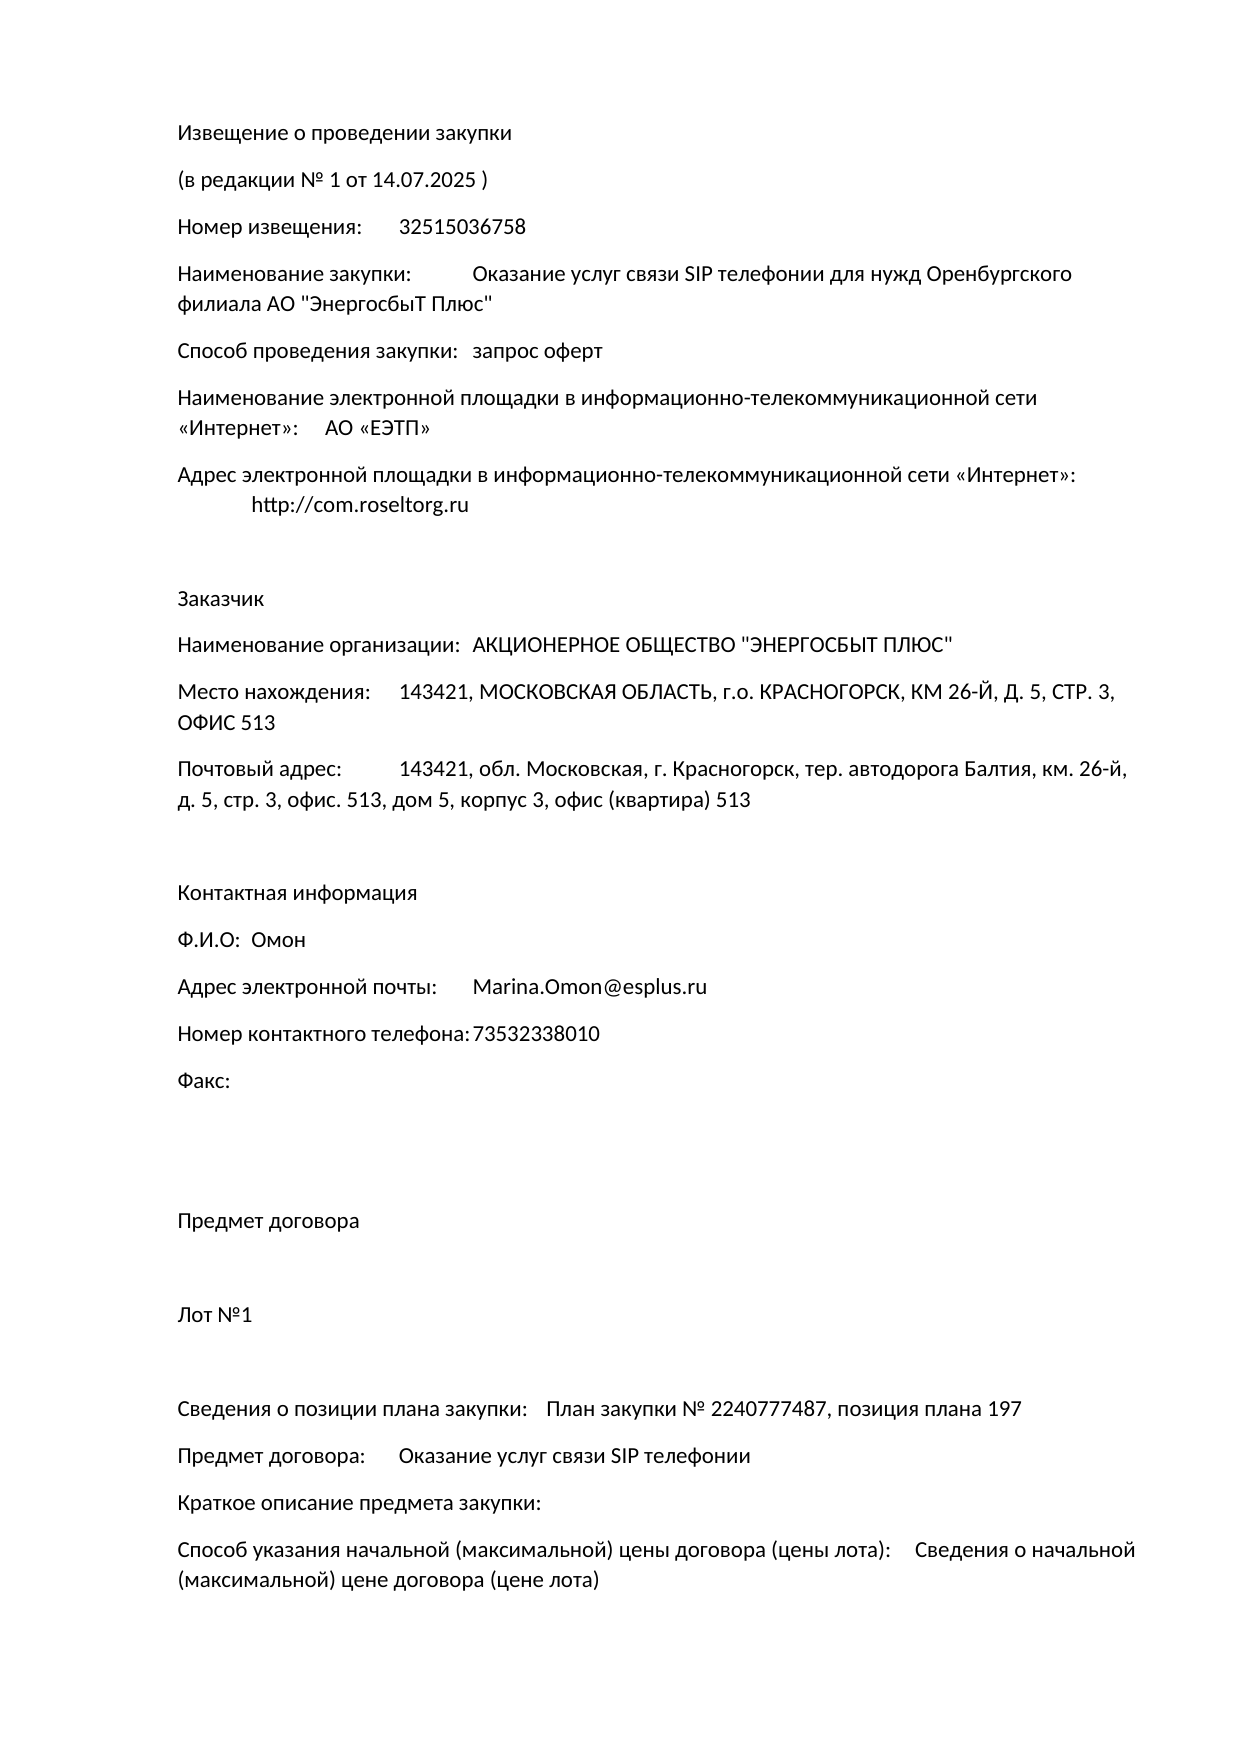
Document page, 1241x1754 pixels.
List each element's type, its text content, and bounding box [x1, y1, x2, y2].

text Краткое описание предмета закупки: [177, 1488, 1152, 1516]
text Адрес электронной почты: Marina.Omon@esplus.ru [177, 972, 1152, 1000]
text Адрес электронной площадки в информационно-телекоммуникационной сети «Интернет»: http://com.roseltorg.ru [177, 460, 1152, 518]
text Лот №1 [177, 1300, 1152, 1328]
text Наименование организации: АКЦИОНЕРНОЕ ОБЩЕСТВО "ЭНЕРГОСБЫТ ПЛЮС" [177, 631, 1152, 659]
text Наименование электронной площадки в информационно-телекоммуникационной сети «Интернет»: АО «ЕЭТП» [177, 383, 1152, 441]
text Почтовый адрес: 143421, обл. Московская, г. Красногорск, тер. автодорога Балтия, км. 26-й, д. 5, стр. 3, офис. 513, дом 5, корпус 3, офис (квартира) 513 [177, 754, 1152, 813]
text Место нахождения: 143421, МОСКОВСКАЯ ОБЛАСТЬ, г.о. КРАСНОГОРСК, КМ 26-Й, Д. 5, СТР. 3, ОФИС 513 [177, 677, 1152, 736]
text Способ проведения закупки: запрос оферт [177, 336, 1152, 364]
text Сведения о позиции плана закупки: План закупки № 2240777487, позиция плана 197 [177, 1394, 1152, 1422]
text Наименование закупки: Оказание услуг связи SIP телефонии для нужд Оренбургского филиала АО "ЭнергосбыТ Плюс" [177, 259, 1152, 317]
text Номер извещения: 32515036758 [177, 212, 1152, 240]
text Контактная информация [177, 878, 1152, 907]
text (в редакции № 1 от 14.07.2025 ) [177, 165, 1152, 193]
text Заказчик [177, 584, 1152, 612]
text Предмет договора [177, 1207, 1152, 1235]
text Предмет договора: Оказание услуг связи SIP телефонии [177, 1441, 1152, 1469]
text Способ указания начальной (максимальной) цены договора (цены лота): Сведения о начальной (максимальной) цене договора (цене лота) [177, 1535, 1152, 1593]
text Извещение о проведении закупки [177, 118, 1152, 146]
text Факс: [177, 1066, 1152, 1094]
text Номер контактного телефона: 73532338010 [177, 1019, 1152, 1047]
text Ф.И.О: Омон [177, 925, 1152, 953]
